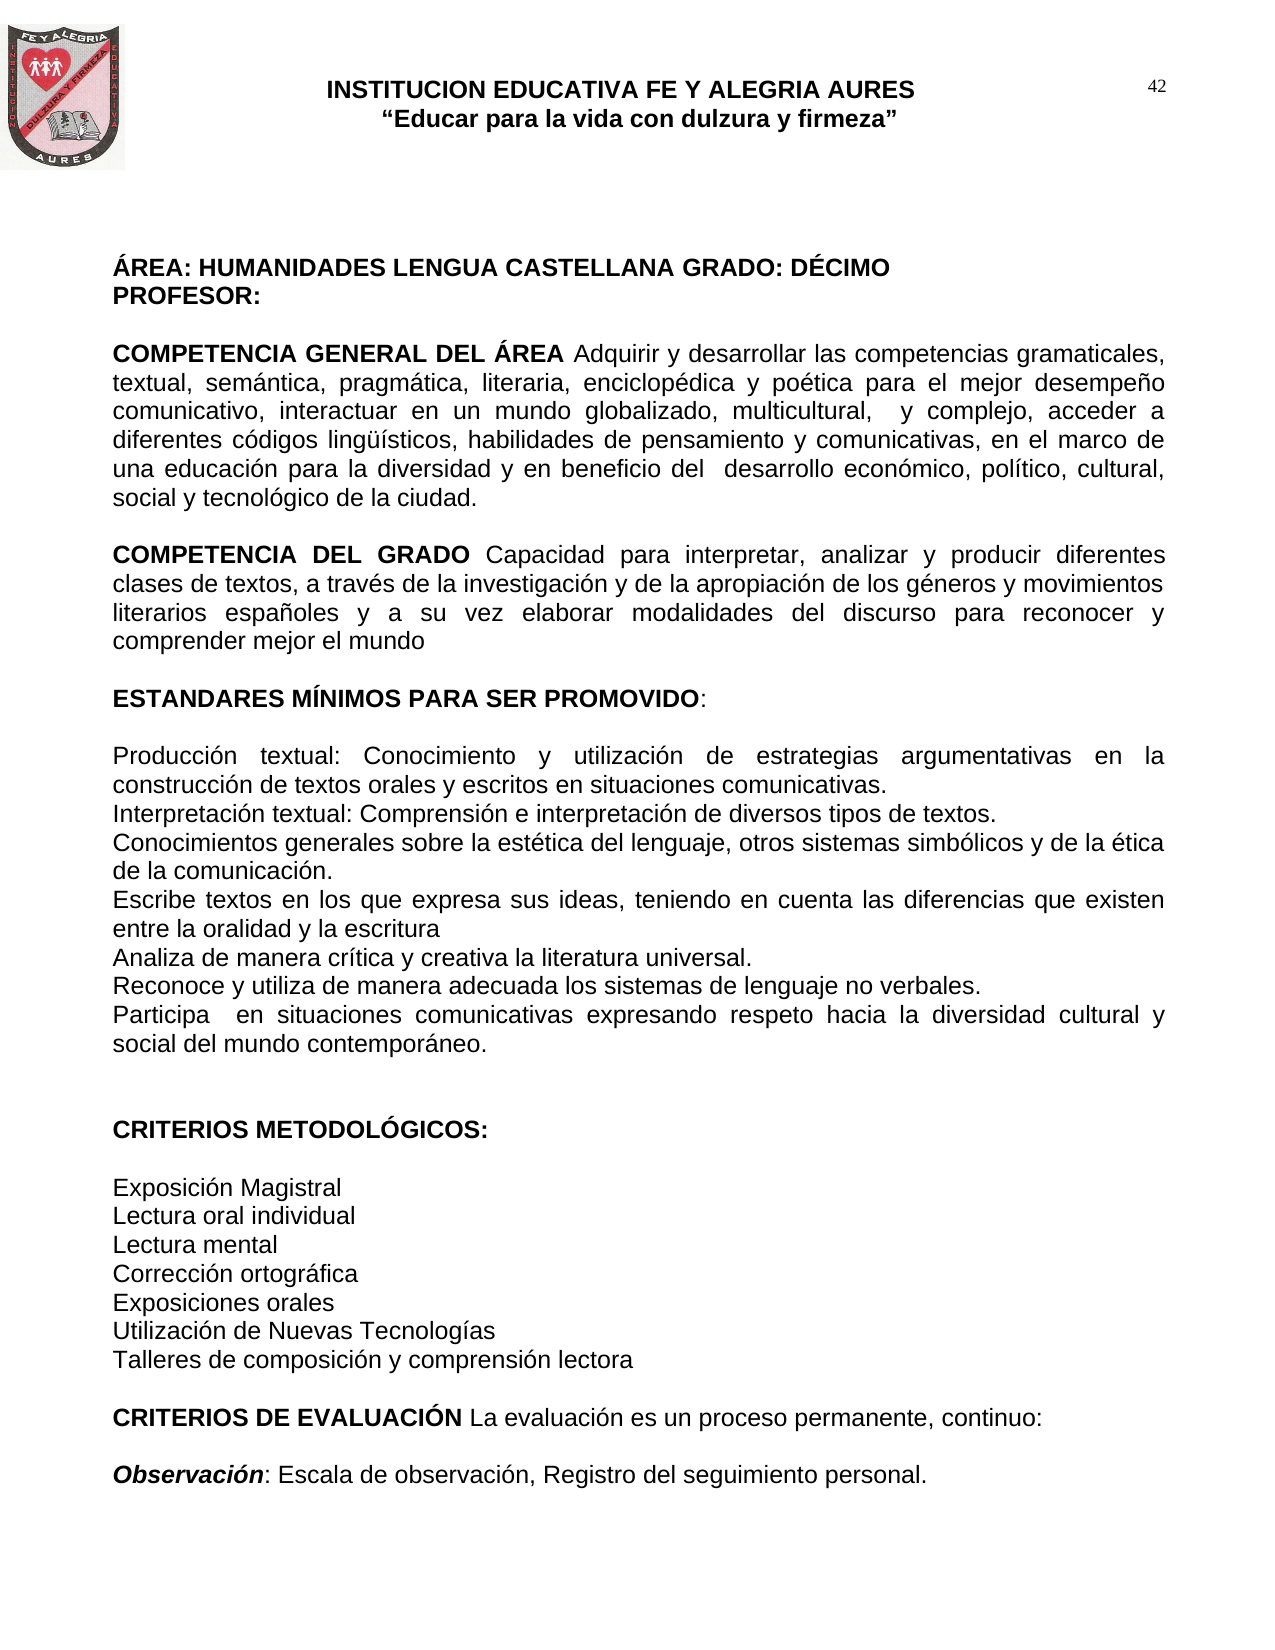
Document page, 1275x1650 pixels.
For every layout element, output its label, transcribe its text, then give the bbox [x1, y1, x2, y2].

text Reconoce y utiliza de manera adecuada los sistemas de lenguaje no verbales. [112, 971, 1167, 1000]
text Exposición Magistral [112, 1172, 1167, 1201]
text COMPETENCIA GENERAL DEL ÁREA Adquirir y desarrollar las competencias gramaticales, textual, semántica, pragmática, literaria, enciclopédica y poética para el mejor desempeño comunicativo, interactuar en un mundo globalizado, multicultural, y complejo, acceder a diferentes códigos lingüísticos, habilidades de pensamiento y comunicativas, en el marco de una educación para la diversidad y en beneficio del desarrollo económico, político, cultural, social y tecnológico de la ciudad. [112, 339, 1167, 511]
text COMPETENCIA DEL GRADO Capacidad para interpretar, analizar y producir diferentes clases de textos, a través de la investigación y de la apropiación de los géneros y movimientos literarios españoles y a su vez elaborar modalidades del discurso para reconocer y comprender mejor el mundo [112, 540, 1167, 655]
text CRITERIOS METODOLÓGICOS: [112, 1115, 1167, 1144]
text Exposiciones orales [112, 1287, 1167, 1316]
text Conocimientos generales sobre la estética del lenguaje, otros sistemas simbólicos y de la ética de la comunicación. [112, 827, 1167, 885]
text Lectura oral individual [112, 1201, 1167, 1230]
text Escribe textos en los que expresa sus ideas, teniendo en cuenta las diferencias que existen entre la oralidad y la escritura [112, 885, 1167, 942]
text Producción textual: Conocimiento y utilización de estrategias argumentativas en la construcción de textos orales y escritos en situaciones comunicativas. [112, 741, 1167, 799]
text ESTANDARES MÍNIMOS PARA SER PROMOVIDO: [112, 684, 1167, 712]
text Analiza de manera crítica y creativa la literatura universal. [112, 942, 1167, 971]
text Interpretación textual: Comprensión e interpretación de diversos tipos de textos. [112, 799, 1167, 827]
picture [0, 24, 126, 168]
text CRITERIOS DE EVALUACIÓN La evaluación es un proceso permanente, continuo: [112, 1402, 1167, 1431]
text Observación: Escala de observación, Registro del seguimiento personal. [112, 1460, 1167, 1489]
text Utilización de Nuevas Tecnologías [112, 1316, 1167, 1345]
text Lectura mental [112, 1230, 1167, 1259]
text Talleres de composición y comprensión lectora [112, 1345, 1167, 1374]
text ÁREA: HUMANIDADES LENGUA CASTELLANA GRADO: DÉCIMO [112, 252, 1167, 281]
text Corrección ortográfica [112, 1259, 1167, 1287]
text PROFESOR: [112, 281, 1167, 310]
text Participa en situaciones comunicativas expresando respeto hacia la diversidad cultural y social del mundo contemporáneo. [112, 1000, 1167, 1057]
